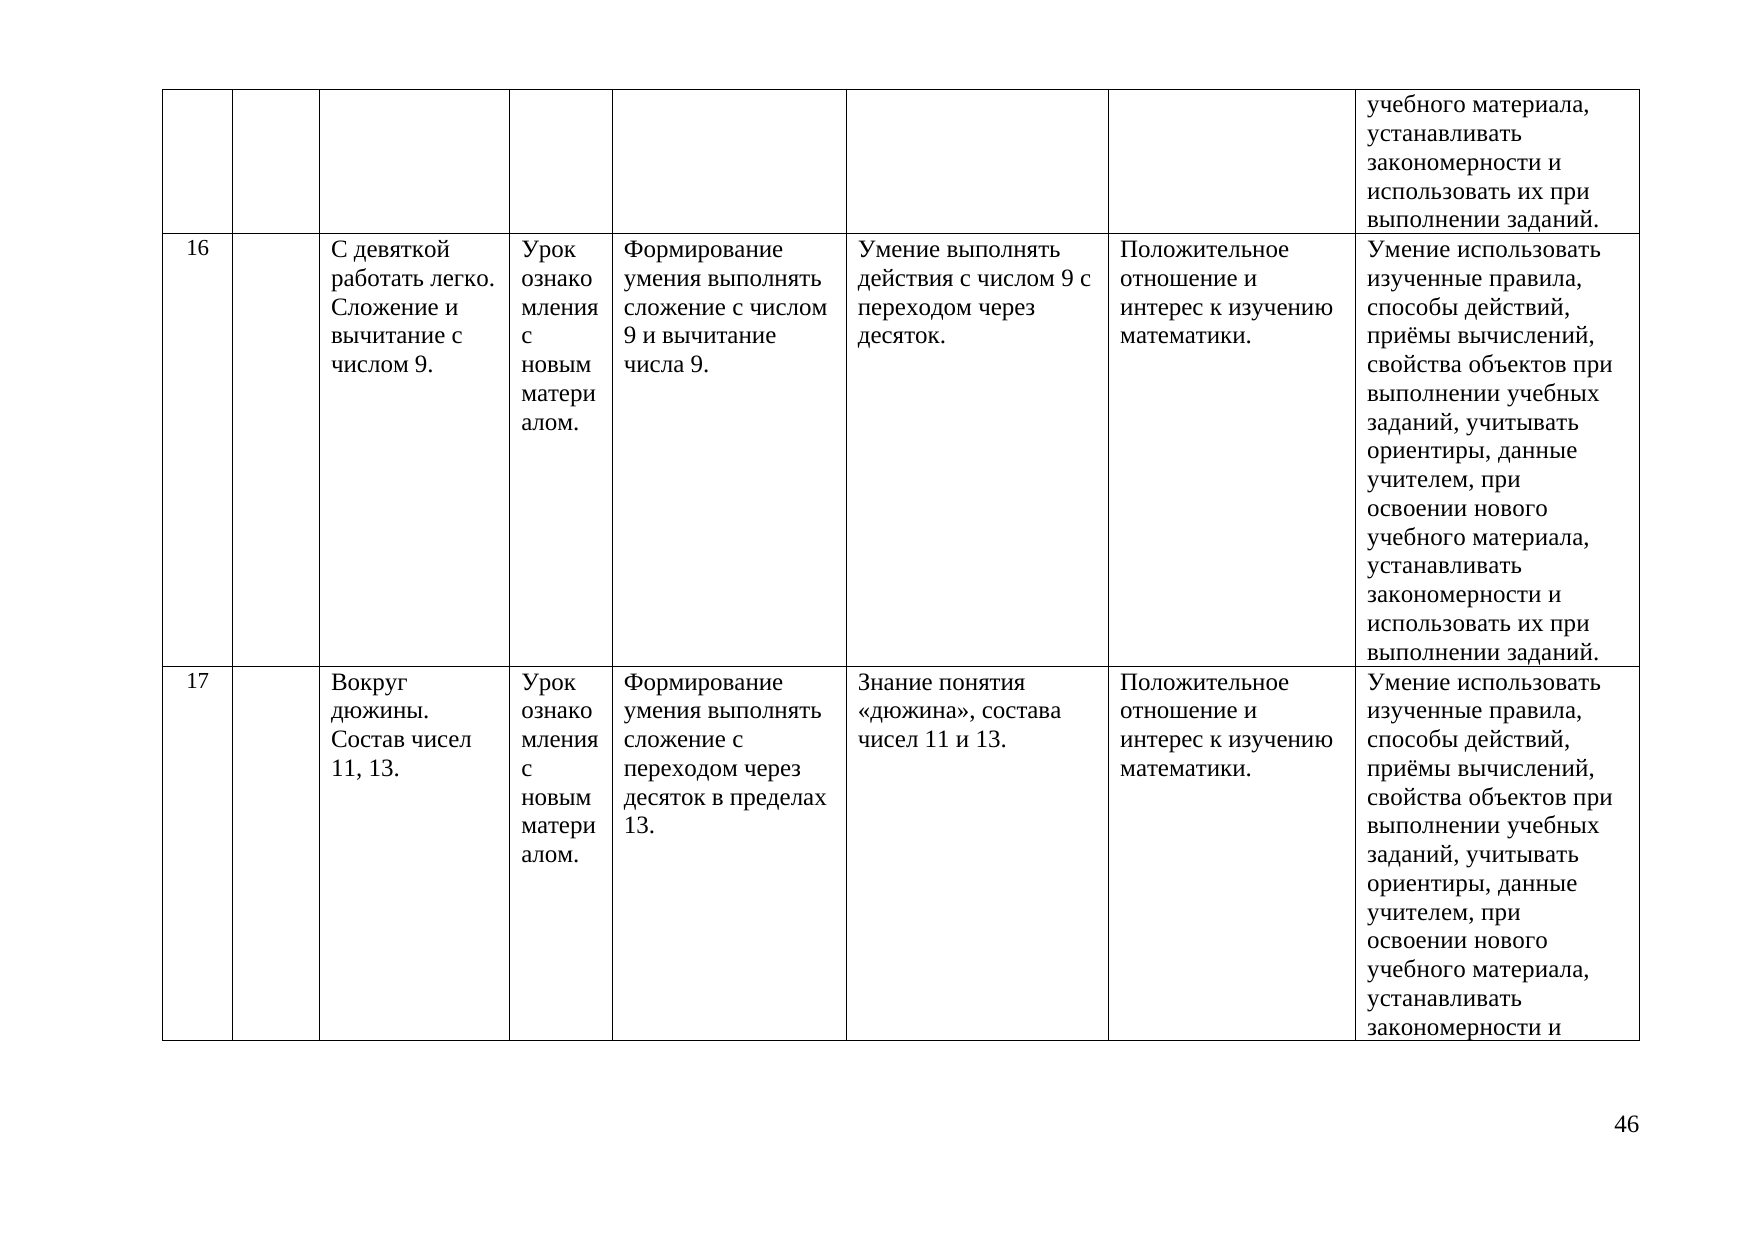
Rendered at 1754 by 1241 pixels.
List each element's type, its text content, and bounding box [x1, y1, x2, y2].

table_cell 15 [163, 90, 232, 233]
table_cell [510, 90, 612, 233]
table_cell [847, 90, 1108, 233]
table_cell Умение выполнять действия с числом 9 с переходом через десяток. [847, 234, 1108, 666]
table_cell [510, 667, 612, 1040]
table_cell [1356, 667, 1639, 1040]
table_cell Урок ознакомления с новым материалом. [510, 234, 612, 666]
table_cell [1356, 90, 1639, 233]
table_cell С девяткой работать легко. Сложение и вычитание с числом 9. [320, 234, 509, 666]
table_cell Формирование умения выполнять сложение с числом 9 и вычитание числа 9. [613, 234, 846, 666]
table_cell Положительное отношение и интерес к изучению математики. [1109, 234, 1355, 666]
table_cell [613, 90, 846, 233]
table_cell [1109, 90, 1355, 233]
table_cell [320, 90, 509, 233]
table_cell [233, 90, 319, 233]
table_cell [847, 667, 1108, 1040]
table_cell 17 [163, 667, 232, 1040]
table_cell [233, 234, 319, 666]
table_cell 16 [163, 234, 232, 666]
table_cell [613, 667, 846, 1040]
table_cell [320, 667, 509, 1040]
table_cell [233, 667, 319, 1040]
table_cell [1109, 667, 1355, 1040]
